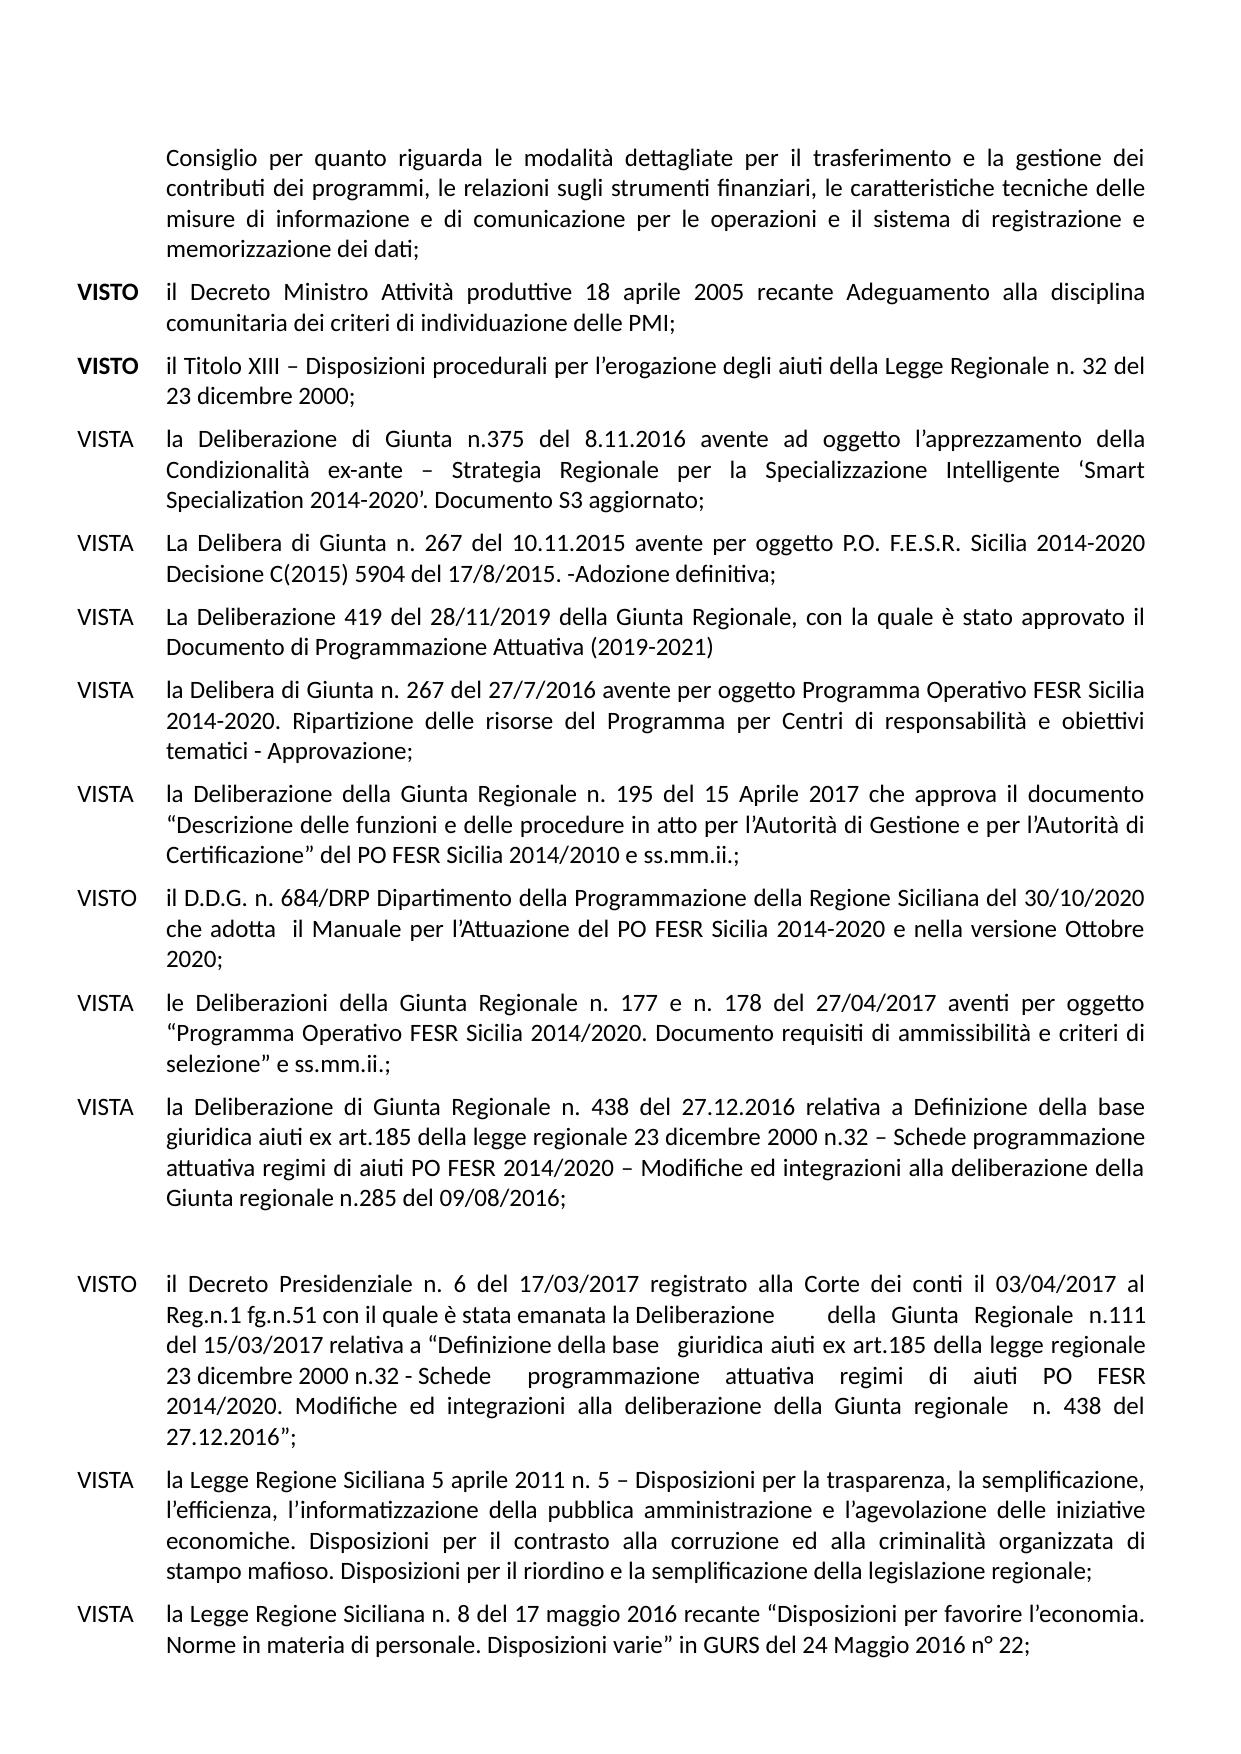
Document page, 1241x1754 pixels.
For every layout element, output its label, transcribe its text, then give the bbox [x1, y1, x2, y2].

text VISTA la Deliberazione di Giunta n.375 del 8.11.2016 avente ad oggetto l’apprezzamento della Condizionalità ex-ante – Strategia Regionale per la Specializzazione Intelligente ‘Smart Specialization 2014-2020’. Documento S3 aggiornato; [77, 423, 1146, 515]
text VISTO il Titolo XIII – Disposizioni procedurali per l’erogazione degli aiuti della Legge Regionale n. 32 del 23 dicembre 2000; [77, 350, 1146, 411]
text VISTA La Deliberazione 419 del 28/11/2019 della Giunta Regionale, con la quale è stato approvato il Documento di Programmazione Attuativa (2019-2021) [77, 601, 1146, 662]
text VISTO il Decreto Ministro Attività produttive 18 aprile 2005 recante Adeguamento alla disciplina comunitaria dei criteri di individuazione delle PMI; [77, 276, 1146, 337]
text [77, 142, 1146, 264]
text VISTA la Legge Regione Siciliana n. 8 del 17 maggio 2016 recante “Disposizioni per favorire l’economia. Norme in materia di personale. Disposizioni varie” in GURS del 24 Maggio 2016 n° 22; [77, 1598, 1146, 1659]
text VISTA La Delibera di Giunta n. 267 del 10.11.2015 avente per oggetto P.O. F.E.S.R. Sicilia 2014-2020 Decisione C(2015) 5904 del 17/8/2015. -Adozione definitiva; [77, 527, 1146, 588]
text VISTO il D.D.G. n. 684/DRP Dipartimento della Programmazione della Regione Siciliana del 30/10/2020 che adotta il Manuale per l’Attuazione del PO FESR Sicilia 2014-2020 e nella versione Ottobre 2020; [77, 883, 1146, 974]
text VISTA la Legge Regione Siciliana 5 aprile 2011 n. 5 – Disposizioni per la trasparenza, la semplificazione, l’efficienza, l’informatizzazione della pubblica amministrazione e l’agevolazione delle iniziative economiche. Disposizioni per il contrasto alla corruzione ed alla criminalità organizzata di stampo mafioso. Disposizioni per il riordino e la semplificazione della legislazione regionale; [77, 1464, 1146, 1586]
text VISTA la Delibera di Giunta n. 267 del 27/7/2016 avente per oggetto Programma Operativo FESR Sicilia 2014-2020. Ripartizione delle risorse del Programma per Centri di responsabilità e obiettivi tematici - Approvazione; [77, 674, 1146, 766]
text VISTA la Deliberazione della Giunta Regionale n. 195 del 15 Aprile 2017 che approva il documento “Descrizione delle funzioni e delle procedure in atto per l’Autorità di Gestione e per l’Autorità di Certificazione” del PO FESR Sicilia 2014/2010 e ss.mm.ii.; [77, 778, 1146, 870]
text VISTO il Decreto Presidenziale n. 6 del 17/03/2017 registrato alla Corte dei conti il 03/04/2017 al Reg.n.1 fg.n.51 con il quale è stata emanata la Deliberazione della Giunta Regionale n.111 del 15/03/2017 relativa a “Definizione della base giuridica aiuti ex art.185 della legge regionale 23 dicembre 2000 n.32 - Schede programmazione attuativa regimi di aiuti PO FESR 2014/2020. Modifiche ed integrazioni alla deliberazione della Giunta regionale n. 438 del 27.12.2016”; [77, 1268, 1146, 1451]
text VISTA le Deliberazioni della Giunta Regionale n. 177 e n. 178 del 27/04/2017 aventi per oggetto “Programma Operativo FESR Sicilia 2014/2020. Documento requisiti di ammissibilità e criteri di selezione” e ss.mm.ii.; [77, 987, 1146, 1078]
text VISTA la Deliberazione di Giunta Regionale n. 438 del 27.12.2016 relativa a Definizione della base giuridica aiuti ex art.185 della legge regionale 23 dicembre 2000 n.32 – Schede programmazione attuativa regimi di aiuti PO FESR 2014/2020 – Modifiche ed integrazioni alla deliberazione della Giunta regionale n.285 del 09/08/2016; [77, 1091, 1146, 1213]
